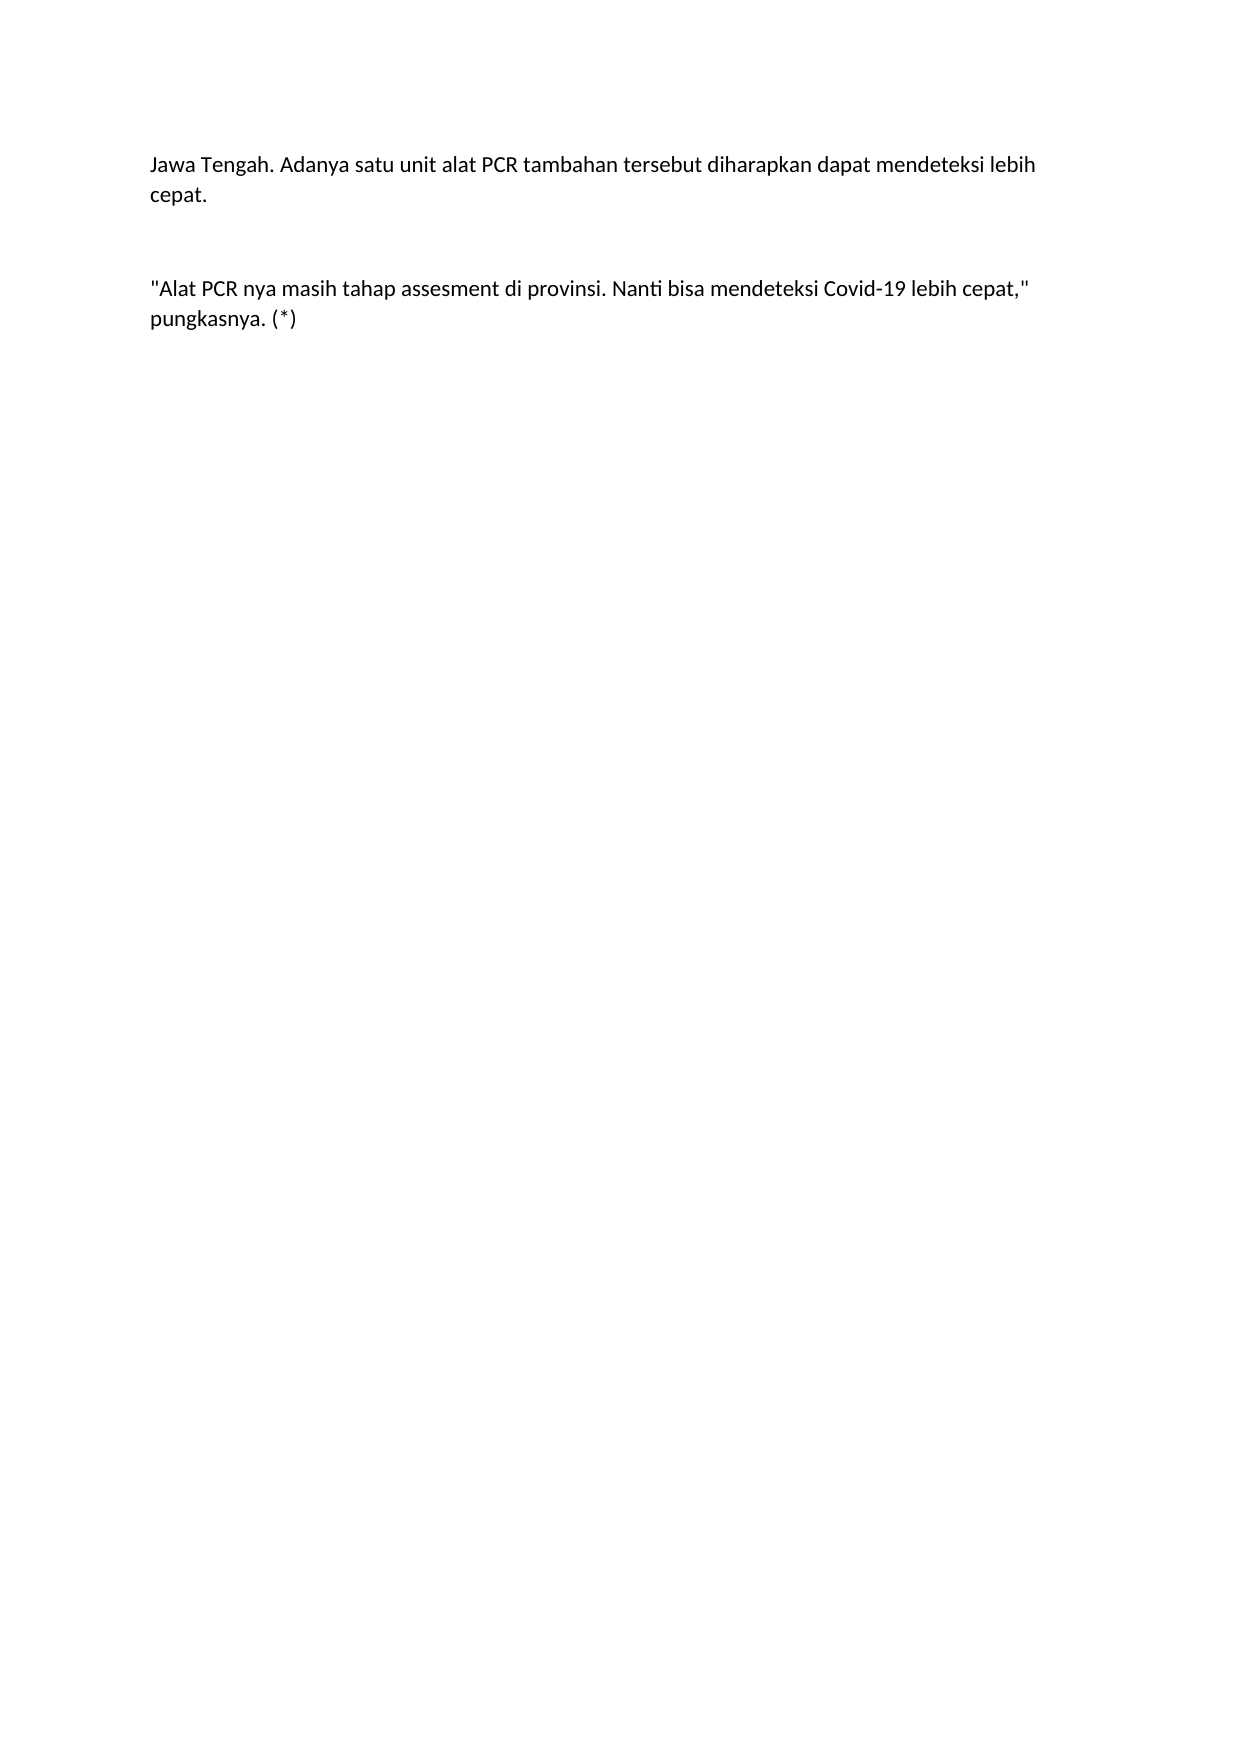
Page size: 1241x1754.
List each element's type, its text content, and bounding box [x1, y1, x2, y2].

text "Alat PCR nya masih tahap assesment di provinsi. Nanti bisa mendeteksi Covid-19 lebih cepat," pungkasnya. (*) [150, 274, 1090, 332]
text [150, 150, 1090, 208]
